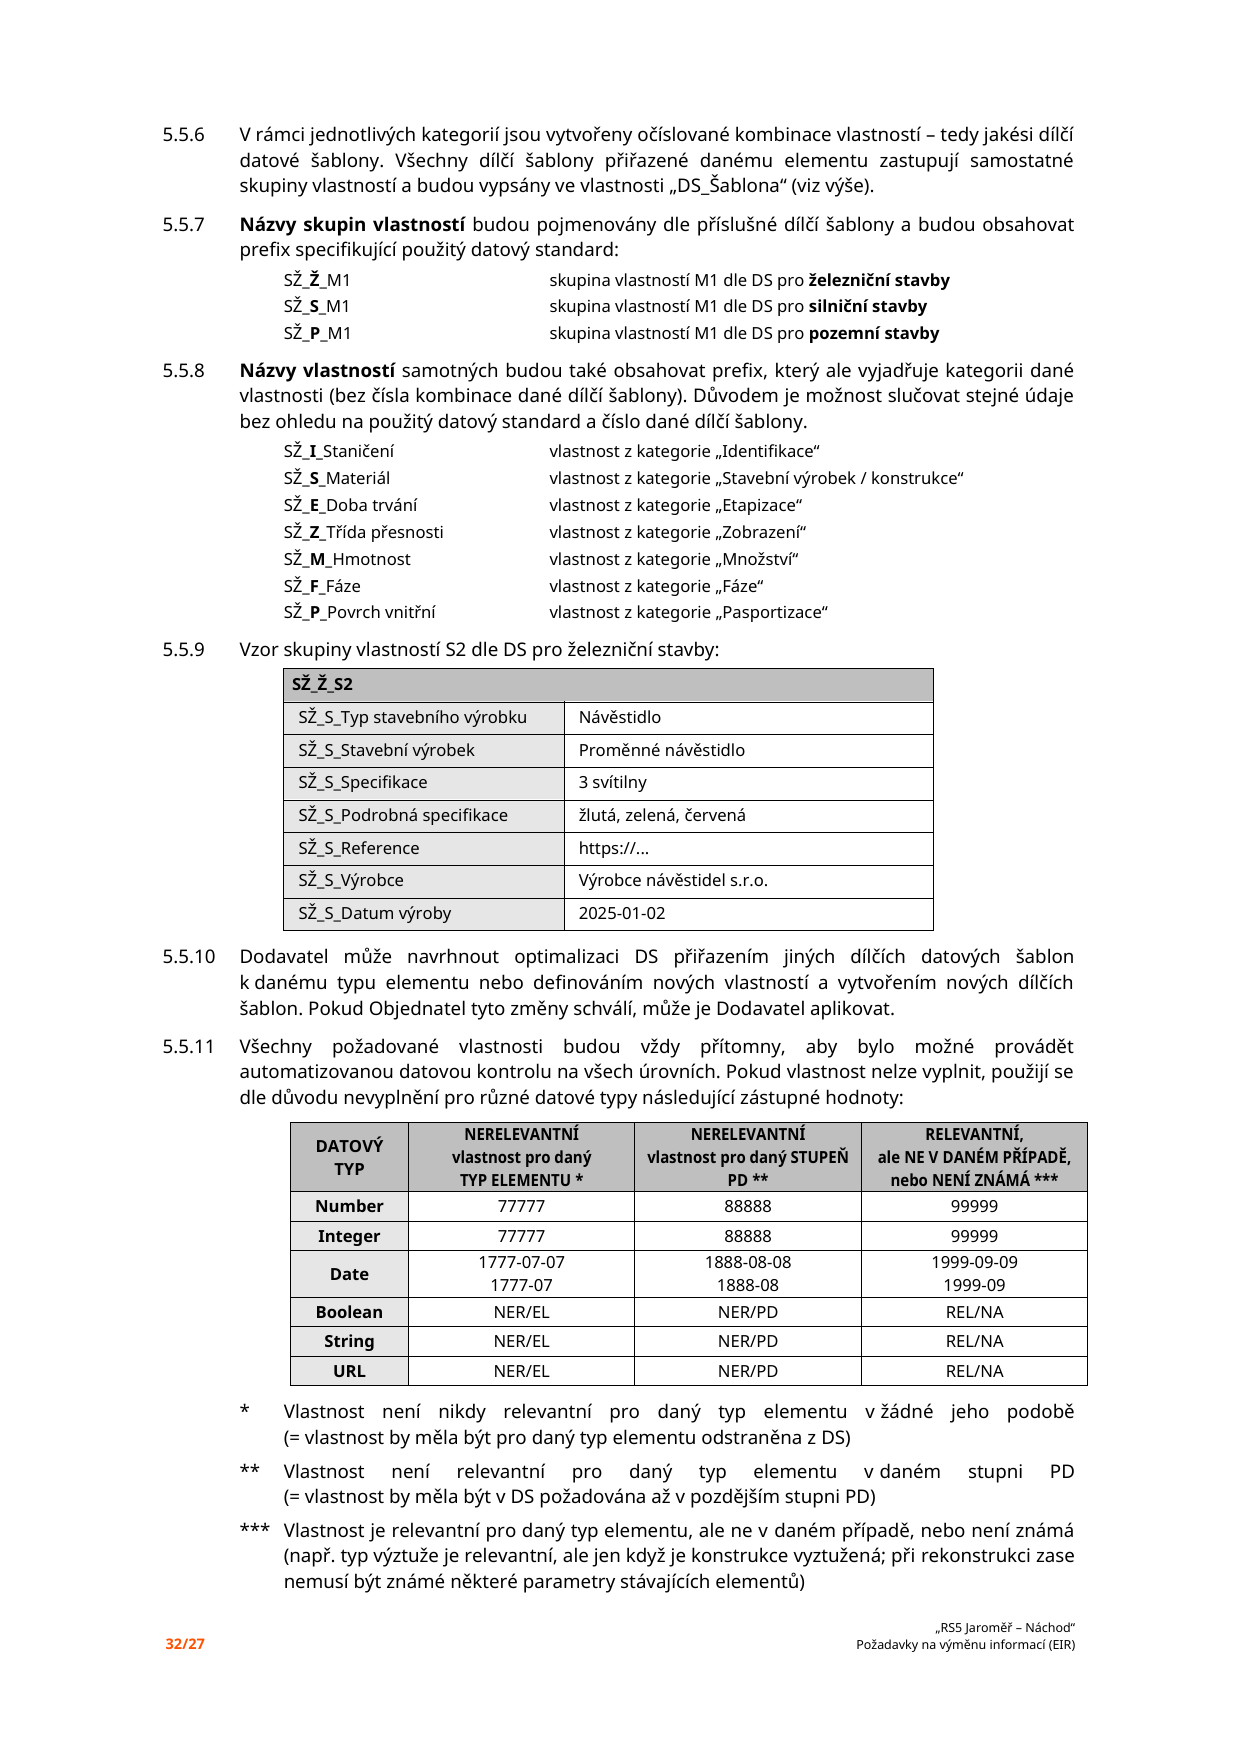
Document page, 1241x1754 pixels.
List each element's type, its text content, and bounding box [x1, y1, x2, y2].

text Vzor skupiny vlastností S2 dle DS pro železniční stavby: [162, 636, 1075, 662]
list SŽ_S_Materiál vlastnost z kategorie „Stavební výrobek / konstrukce“ [283, 467, 1075, 489]
list SŽ_Z_Třída přesnosti vlastnost z kategorie „Zobrazení“ [283, 521, 1075, 543]
table_header RELEVANTNÍ, ale NE V DANÉM PŘÍPADĚ, nebo NENÍ ZNÁMÁ *** [862, 1123, 1087, 1191]
text Názvy vlastností samotných budou také obsahovat prefix, který ale vyjadřuje kategorii dané vlastnosti (bez čísla kombinace dané dílčí šablony). Důvodem je možnost slučovat stejné údaje bez ohledu na použitý datový standard a číslo dané dílčí šablony. [162, 357, 1075, 434]
table_cell Number [291, 1192, 408, 1221]
table_cell žlutá, zelená, červená [565, 801, 933, 832]
table_cell SŽ_S_Výrobce [284, 866, 564, 898]
text Dodavatel může navrhnout optimalizaci DS přiřazením jiných dílčích datových šablon k danému typu elementu nebo definováním nových vlastností a vytvořením nových dílčích šablon. Pokud Objednatel tyto změny schválí, může je Dodavatel aplikovat. [162, 944, 1075, 1020]
list SŽ_F_Fáze vlastnost z kategorie „Fáze“ [283, 574, 1075, 597]
table_cell Návěstidlo [565, 703, 933, 734]
table_header NERELEVANTNÍ vlastnost pro daný TYP ELEMENTU * [409, 1123, 634, 1191]
table_cell URL [291, 1357, 408, 1385]
list * Vlastnost není nikdy relevantní pro daný typ elementu v žádné jeho podobě (= vlastnost by měla být pro daný typ elementu odstraněna z DS) [239, 1398, 1075, 1449]
table_cell SŽ_S_Podrobná specifikace [284, 801, 564, 832]
table_cell Integer [291, 1222, 408, 1250]
text V rámci jednotlivých kategorií jsou vytvořeny očíslované kombinace vlastností – tedy jakési dílčí datové šablony. Všechny dílčí šablony přiřazené danému elementu zastupují samostatné skupiny vlastností a budou vypsány ve vlastnosti „DS_Šablona“ (viz výše). [162, 122, 1075, 198]
list SŽ_S_M1 skupina vlastností M1 dle DS pro silniční stavby [283, 295, 1075, 318]
table_cell SŽ_S_Specifikace [284, 768, 564, 799]
table_cell 1999-09-09 1999-09 [862, 1251, 1087, 1297]
table_cell NER/EL [409, 1357, 634, 1385]
table_cell 1777-07-07 1777-07 [409, 1251, 634, 1297]
table_cell Výrobce návěstidel s.r.o. [565, 866, 933, 898]
table_cell 77777 [409, 1222, 634, 1250]
table_header NERELEVANTNÍ vlastnost pro daný STUPEŇ PD ** [635, 1123, 861, 1191]
table_cell 99999 [862, 1222, 1087, 1250]
list ** Vlastnost není relevantní pro daný typ elementu v daném stupni PD (= vlastnost by měla být v DS požadována až v pozdějším stupni PD) [239, 1458, 1075, 1509]
list SŽ_P_M1 skupina vlastností M1 dle DS pro pozemní stavby [283, 322, 1075, 344]
text Názvy skupin vlastností budou pojmenovány dle příslušné dílčí šablony a budou obsahovat prefix specifikující použitý datový standard: [162, 211, 1075, 262]
table_cell NER/PD [635, 1357, 861, 1385]
table_cell NER/PD [635, 1298, 861, 1326]
table_cell 88888 [635, 1222, 861, 1250]
table_cell Date [291, 1251, 408, 1297]
list SŽ_P_Povrch vnitřní vlastnost z kategorie „Pasportizace“ [283, 601, 1075, 624]
table_cell 1888-08-08 1888-08 [635, 1251, 861, 1297]
table_cell NER/EL [409, 1298, 634, 1326]
list SŽ_I_Staničení vlastnost z kategorie „Identifikace“ [283, 440, 1075, 463]
table_cell REL/NA [862, 1357, 1087, 1385]
table_cell REL/NA [862, 1327, 1087, 1356]
table_cell SŽ_S_Datum výroby [284, 899, 564, 930]
table_cell SŽ_S_Reference [284, 833, 564, 865]
table_cell SŽ_S_Stavební výrobek [284, 735, 564, 767]
list *** Vlastnost je relevantní pro daný typ elementu, ale ne v daném případě, nebo není známá (např. typ výztuže je relevantní, ale jen když je konstrukce vyztužená; při rekonstrukci zase nemusí být známé některé parametry stávajících elementů) [239, 1517, 1075, 1594]
list SŽ_E_Doba trvání vlastnost z kategorie „Etapizace“ [283, 494, 1075, 516]
table_header DATOVÝ TYP [291, 1123, 408, 1191]
list SŽ_M_Hmotnost vlastnost z kategorie „Množství“ [283, 547, 1075, 570]
list SŽ_Ž_M1 skupina vlastností M1 dle DS pro železniční stavby [283, 268, 1075, 291]
table_cell 2025-01-02 [565, 899, 933, 930]
table_header SŽ_Ž_S2 [284, 669, 933, 701]
table_cell NER/PD [635, 1327, 861, 1356]
table_cell 77777 [409, 1192, 634, 1221]
table_cell String [291, 1327, 408, 1356]
table_cell Proměnné návěstidlo [565, 735, 933, 767]
table_cell REL/NA [862, 1298, 1087, 1326]
table_cell Boolean [291, 1298, 408, 1326]
table_cell https://... [565, 833, 933, 865]
table_cell 99999 [862, 1192, 1087, 1221]
table_cell 3 svítilny [565, 768, 933, 799]
table_cell 88888 [635, 1192, 861, 1221]
table_cell SŽ_S_Typ stavebního výrobku [284, 703, 564, 734]
text Všechny požadované vlastnosti budou vždy přítomny, aby bylo možné provádět automatizovanou datovou kontrolu na všech úrovních. Pokud vlastnost nelze vyplnit, použijí se dle důvodu nevyplnění pro různé datové typy následující zástupné hodnoty: [162, 1033, 1075, 1109]
table_cell NER/EL [409, 1327, 634, 1356]
